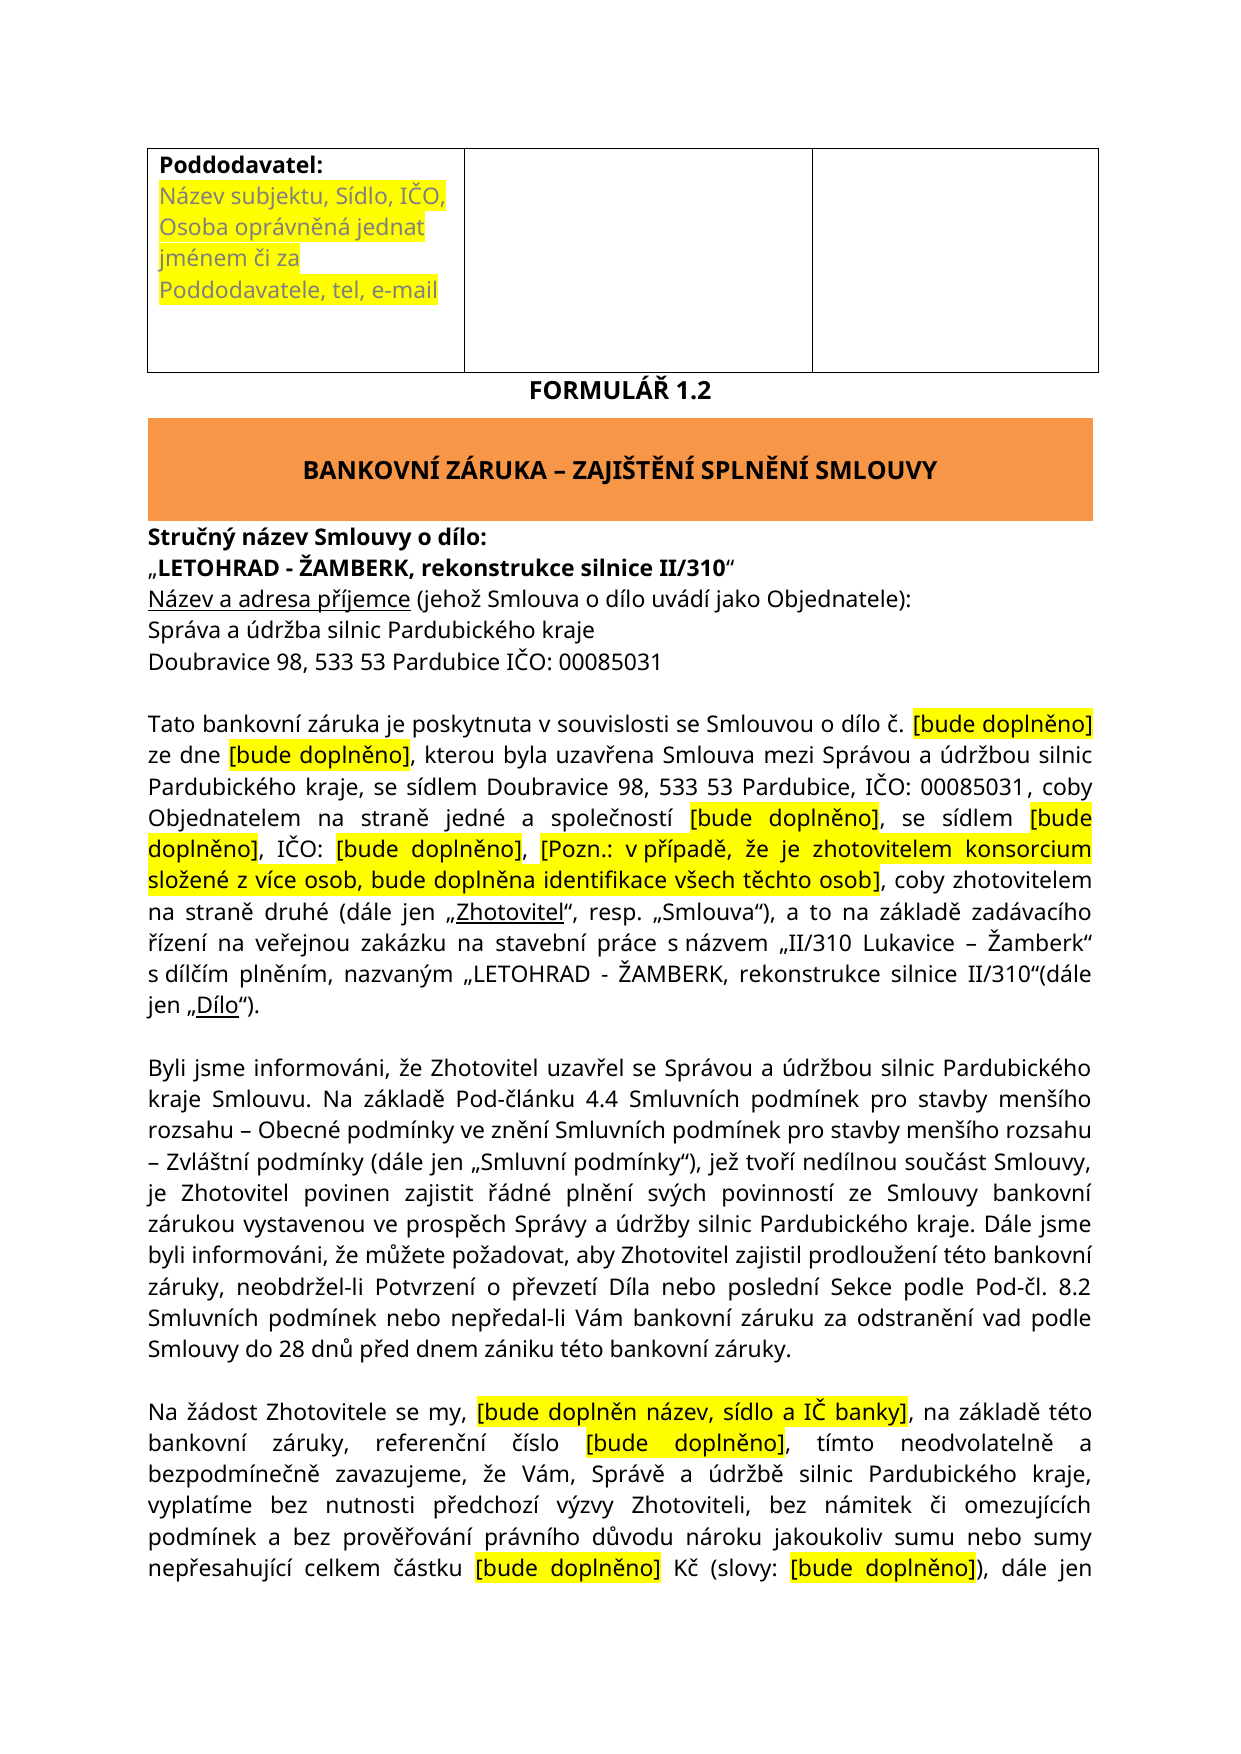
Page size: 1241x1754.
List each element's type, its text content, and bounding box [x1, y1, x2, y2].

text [148, 1396, 1093, 1583]
text Název a adresa příjemce (jehož Smlouva o dílo uvádí jako Objednatele): [148, 583, 1093, 614]
text BANKOVNÍ záruka – zajištění splnění smlouvy [148, 452, 1093, 487]
table_cell [813, 149, 1098, 372]
text Stručný název Smlouvy o dílo: [148, 521, 1093, 552]
text Tato bankovní záruka je poskytnuta v souvislosti se Smlouvou o dílo č. [bude doplněno] ze dne [bude doplněno], kterou byla uzavřena Smlouva mezi Správou a údržbou silnic Pardubického kraje, se sídlem Doubravice 98, 533 53 Pardubice, IČO: 00085031, coby Objednatelem na straně jedné a společností [bude doplněno], se sídlem [bude doplněno], IČO: [bude doplněno], [Pozn.: v případě, že je zhotovitelem konsorcium složené z více osob, bude doplněna identifikace všech těchto osob], coby zhotovitelem na straně druhé (dále jen „Zhotovitel“, resp. „Smlouva“), a to na základě zadávacího řízení na veřejnou zakázku na stavební práce s názvem „II/310 Lukavice – Žamberk“ s dílčím plněním, nazvaným „LETOHRAD - ŽAMBERK, rekonstrukce silnice II/310“(dále jen „Dílo“). [148, 708, 1093, 1021]
text „LETOHRAD - ŽAMBERK, rekonstrukce silnice II/310“ [148, 552, 1093, 583]
text formulář 1.2 [148, 373, 1093, 407]
text Správa a údržba silnic Pardubického kraje [148, 614, 1093, 646]
text Byli jsme informováni, že Zhotovitel uzavřel se Správou a údržbou silnic Pardubického kraje Smlouvu. Na základě Pod-článku 4.4 Smluvních podmínek pro stavby menšího rozsahu – Obecné podmínky ve znění Smluvních podmínek pro stavby menšího rozsahu – Zvláštní podmínky (dále jen „Smluvní podmínky“), jež tvoří nedílnou součást Smlouvy, je Zhotovitel povinen zajistit řádné plnění svých povinností ze Smlouvy bankovní zárukou vystavenou ve prospěch Správy a údržby silnic Pardubického kraje. Dále jsme byli informováni, že můžete požadovat, aby Zhotovitel zajistil prodloužení této bankovní záruky, neobdržel-li Potvrzení o převzetí Díla nebo poslední Sekce podle Pod-čl. 8.2 Smluvních podmínek nebo nepředal-li Vám bankovní záruku za odstranění vad podle Smlouvy do 28 dnů před dnem zániku této bankovní záruky. [148, 1052, 1093, 1364]
table_cell [465, 149, 812, 372]
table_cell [148, 149, 464, 372]
text Doubravice 98, 533 53 Pardubice IČO: 00085031 [148, 646, 1093, 677]
